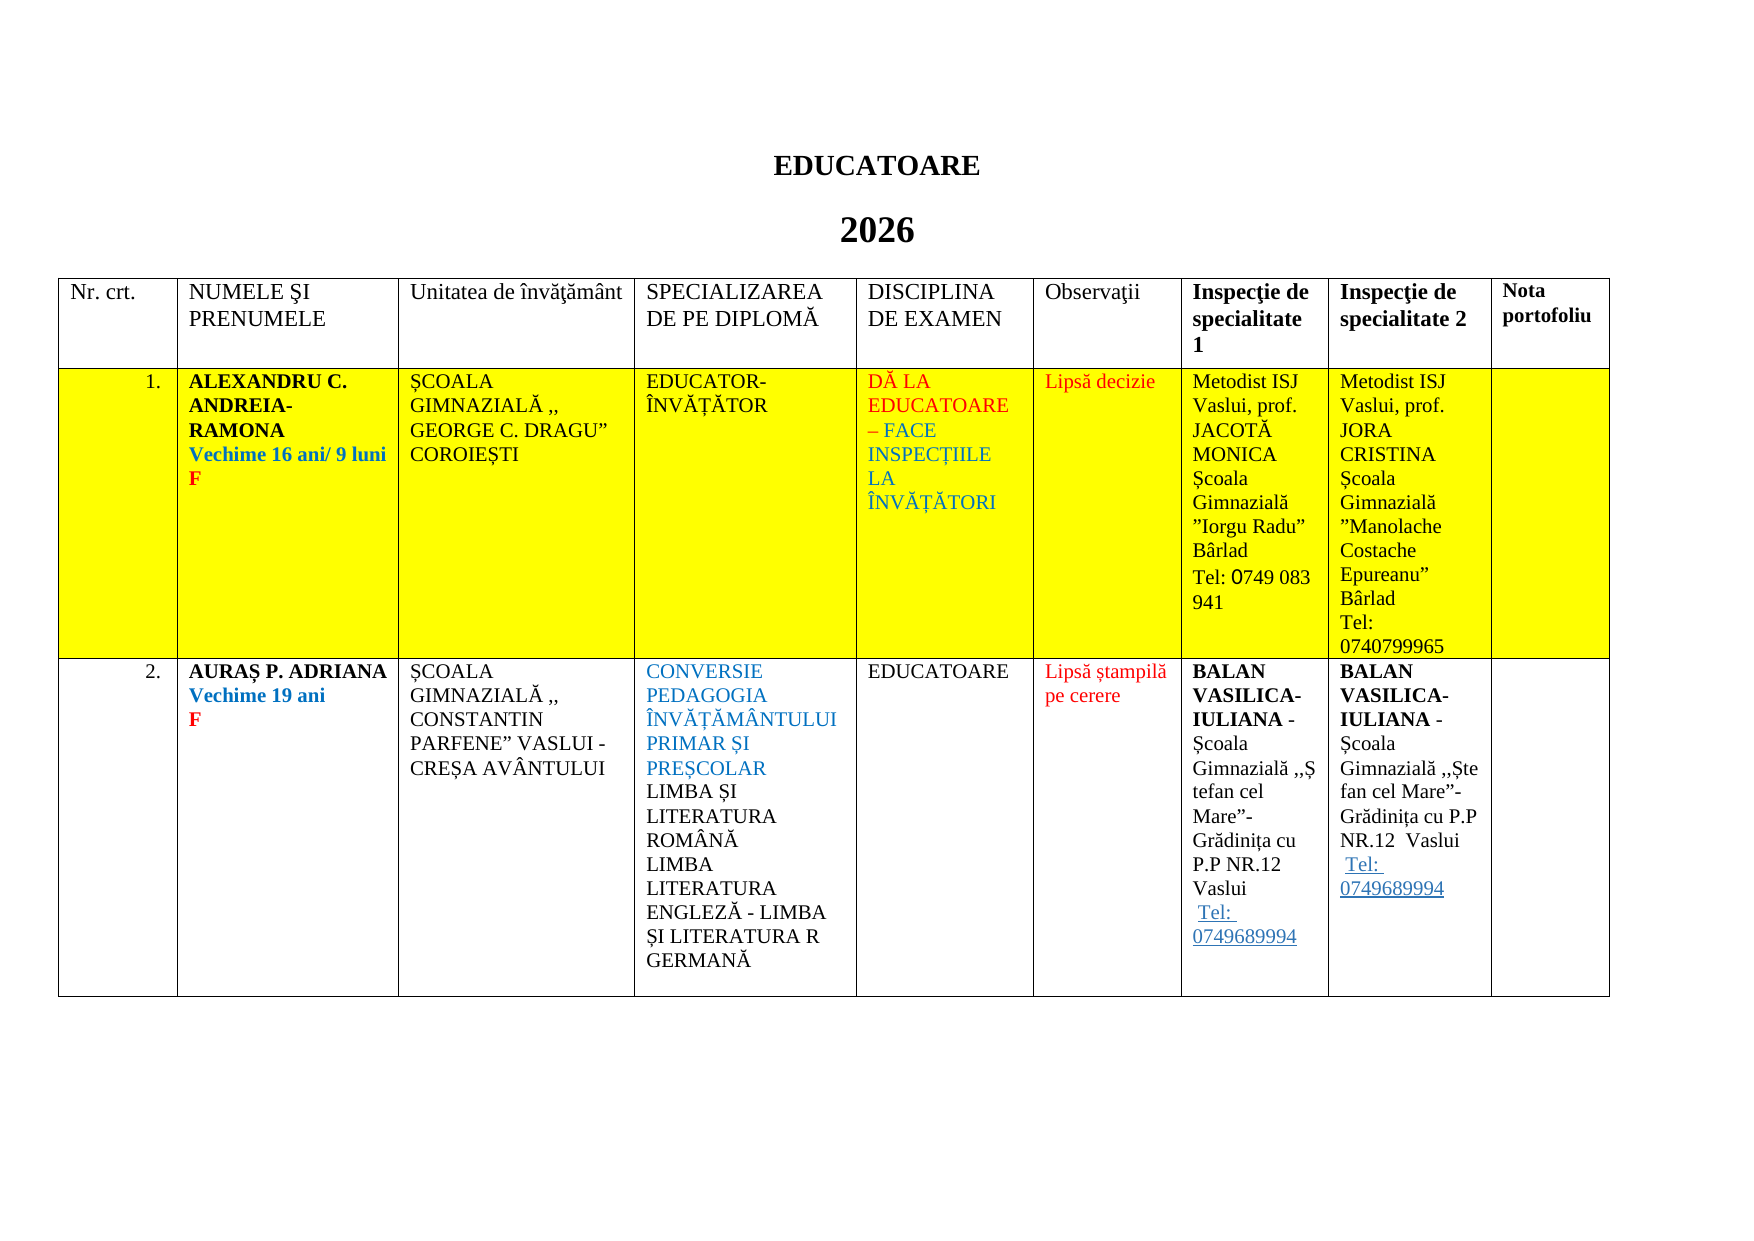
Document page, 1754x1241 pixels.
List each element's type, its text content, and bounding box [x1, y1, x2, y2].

table_cell [59, 659, 177, 996]
text 2026 [148, 207, 1606, 250]
table_header Nr. crt. [59, 279, 177, 368]
table_header Nota portofoliu [1492, 279, 1609, 368]
table_cell Metodist ISJ Vaslui, prof. JORA CRISTINA Școala Gimnazială ”Manolache Costache Epureanu” Bârlad Tel: 0740799965 [1329, 369, 1491, 658]
table_cell CONVERSIE PEDAGOGIA ÎNVĂȚĂMÂNTULUI PRIMAR ȘI PREȘCOLAR LIMBA ȘI LITERATURA ROMÂNĂ LIMBA LITERATURA ENGLEZĂ - LIMBA ȘI LITERATURA R GERMANĂ [635, 659, 856, 996]
table_cell BALAN VASILICA- IULIANA - Școala Gimnazială ,,Ștefan cel Mare”- Grădinița cu P.P NR.12 Vaslui Tel: 0749689994 [1329, 659, 1491, 996]
table_cell [1492, 369, 1609, 658]
table_header Inspecţie de specialitate 1 [1182, 279, 1328, 368]
table_cell AURAȘ P. ADRIANA Vechime 19 ani F [178, 659, 398, 996]
table_cell DĂ LA EDUCATOARE – FACE INSPECȚIILE LA ÎNVĂȚĂTORI [857, 369, 1033, 658]
table_cell [1492, 659, 1609, 996]
table_cell EDUCATOR- ÎNVĂȚĂTOR [635, 369, 856, 658]
table_header DISCIPLINA DE EXAMEN [857, 279, 1033, 368]
table_header Unitatea de învăţământ [399, 279, 634, 368]
table_header SPECIALIZAREA DE PE DIPLOMĂ [635, 279, 856, 368]
table_cell ȘCOALA GIMNAZIALĂ ,, GEORGE C. DRAGU” COROIEȘTI [399, 369, 634, 658]
text EDUCATOARE [148, 148, 1606, 181]
table_cell ȘCOALA GIMNAZIALĂ ,, CONSTANTIN PARFENE” VASLUI - CREȘA AVÂNTULUI [399, 659, 634, 996]
table_cell Lipsă decizie [1034, 369, 1181, 658]
table_header Observaţii [1034, 279, 1181, 368]
table_cell BALAN VASILICA- IULIANA - Școala Gimnazială ,,Ștefan cel Mare”- Grădinița cu P.P NR.12 Vaslui Tel: 0749689994 [1182, 659, 1328, 996]
table_header NUMELE ŞI PRENUMELE [178, 279, 398, 368]
table_cell Metodist ISJ Vaslui, prof. JACOTĂ MONICA Școala Gimnazială ”Iorgu Radu” Bârlad Tel: 0749 083 941 [1182, 369, 1328, 658]
table_cell EDUCATOARE [857, 659, 1033, 996]
table_cell Lipsă ștampilă pe cerere [1034, 659, 1181, 996]
table_header Inspecţie de specialitate 2 [1329, 279, 1491, 368]
table_cell ALEXANDRU C. ANDREIA- RAMONA Vechime 16 ani/ 9 luni F [178, 369, 398, 658]
table_cell [59, 369, 177, 658]
